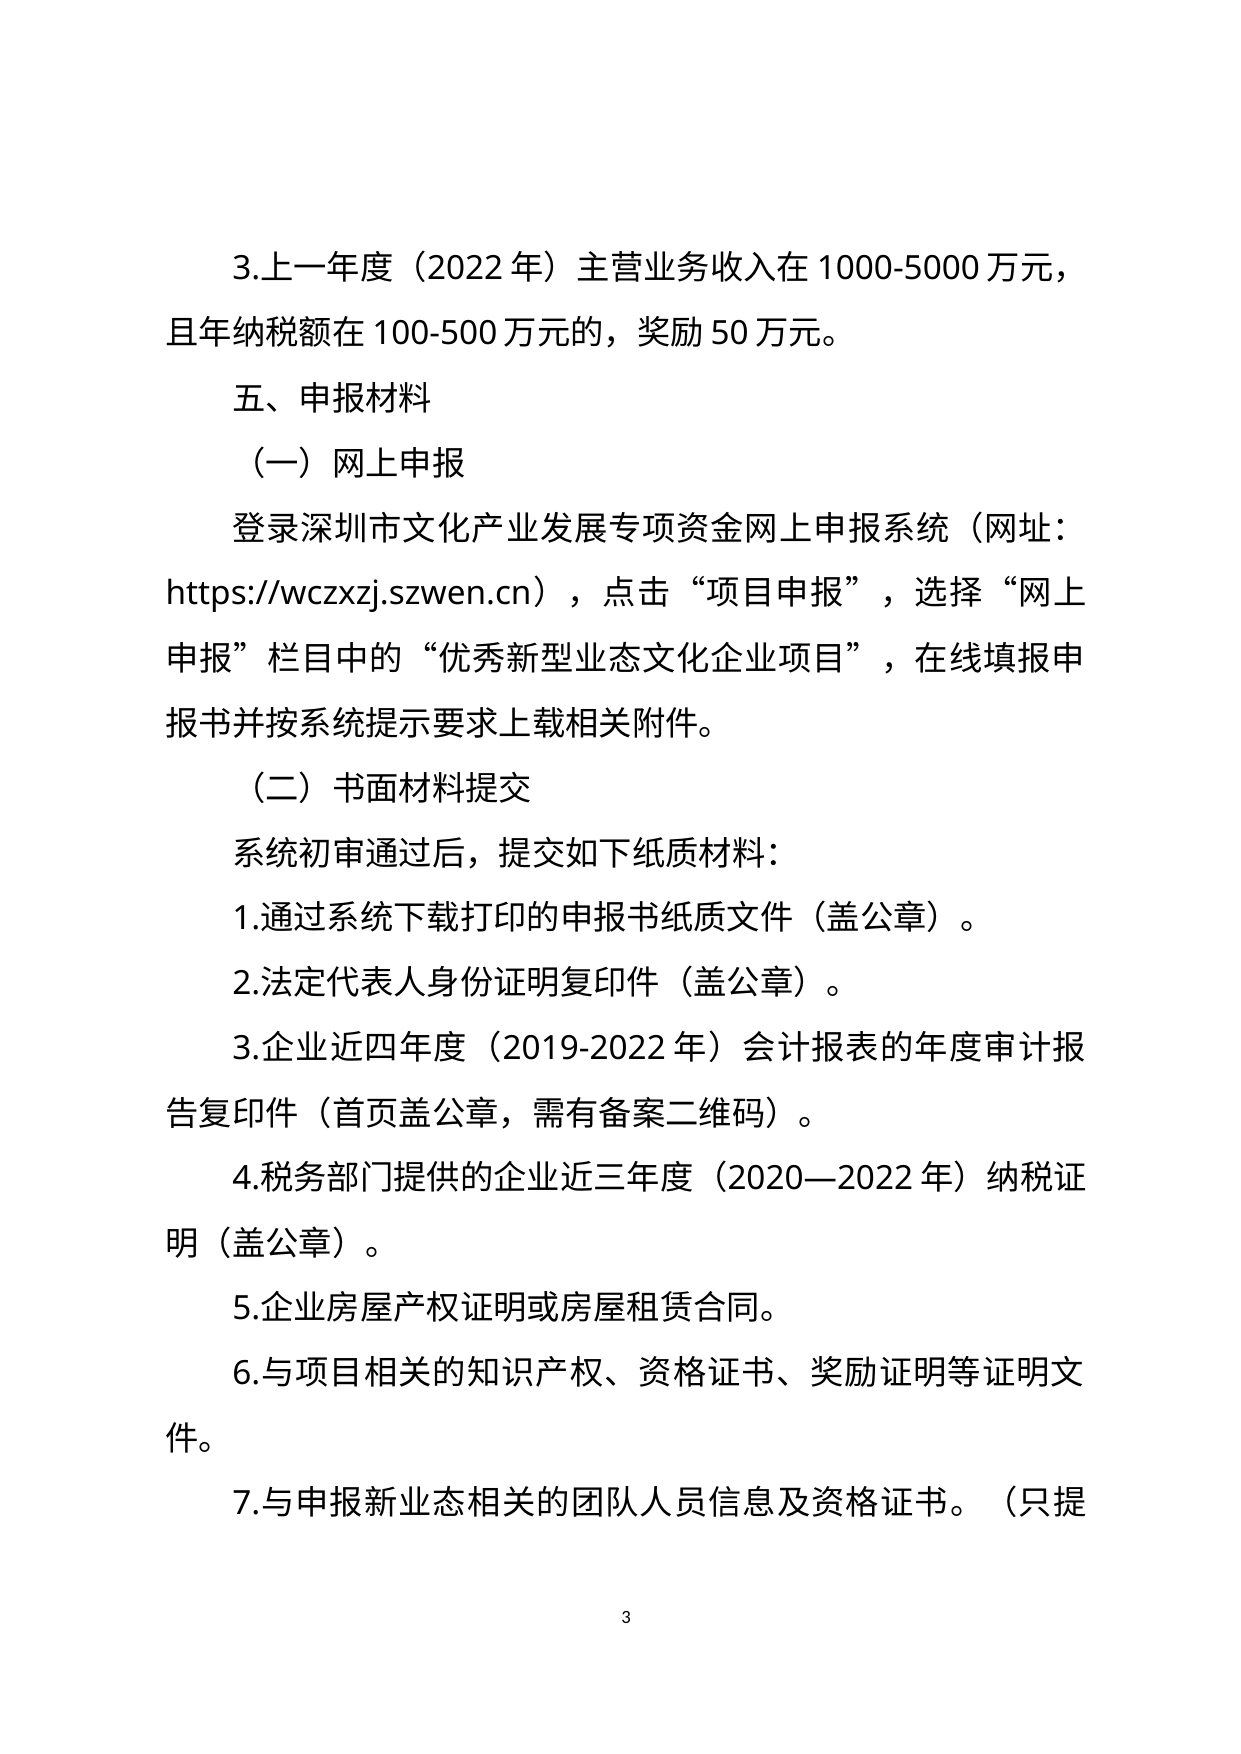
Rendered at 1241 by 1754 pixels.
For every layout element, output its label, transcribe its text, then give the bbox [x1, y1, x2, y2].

list 3.企业近四年度（2019-2022年）会计报表的年度审计报告复印件（首页盖公章，需有备案二维码）。 [165, 1013, 1087, 1143]
list 2.法定代表人身份证明复印件（盖公章）。 [165, 948, 1087, 1013]
list 网上申报 [165, 428, 1087, 493]
list 5.企业房屋产权证明或房屋租赁合同。 [165, 1273, 1087, 1338]
list 登录深圳市文化产业发展专项资金网上申报系统（网址：https://wczxzj.szwen.cn），点击“项目申报”，选择“网上申报”栏目中的“优秀新型业态文化企业项目”，在线填报申报书并按系统提示要求上载相关附件。 [165, 493, 1087, 753]
list 系统初审通过后，提交如下纸质材料： [165, 818, 1087, 883]
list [165, 1468, 1087, 1533]
text 3.上一年度（2022年）主营业务收入在1000-5000万元，且年纳税额在100-500万元的，奖励50万元。 [165, 233, 1087, 363]
list 1.通过系统下载打印的申报书纸质文件（盖公章）。 [165, 883, 1087, 948]
text 五、申报材料 [165, 363, 1087, 428]
list 书面材料提交 [165, 753, 1087, 818]
list 6.与项目相关的知识产权、资格证书、奖励证明等证明文件。 [165, 1338, 1087, 1468]
list 4.税务部门提供的企业近三年度（2020—2022年）纳税证明（盖公章）。 [165, 1143, 1087, 1273]
